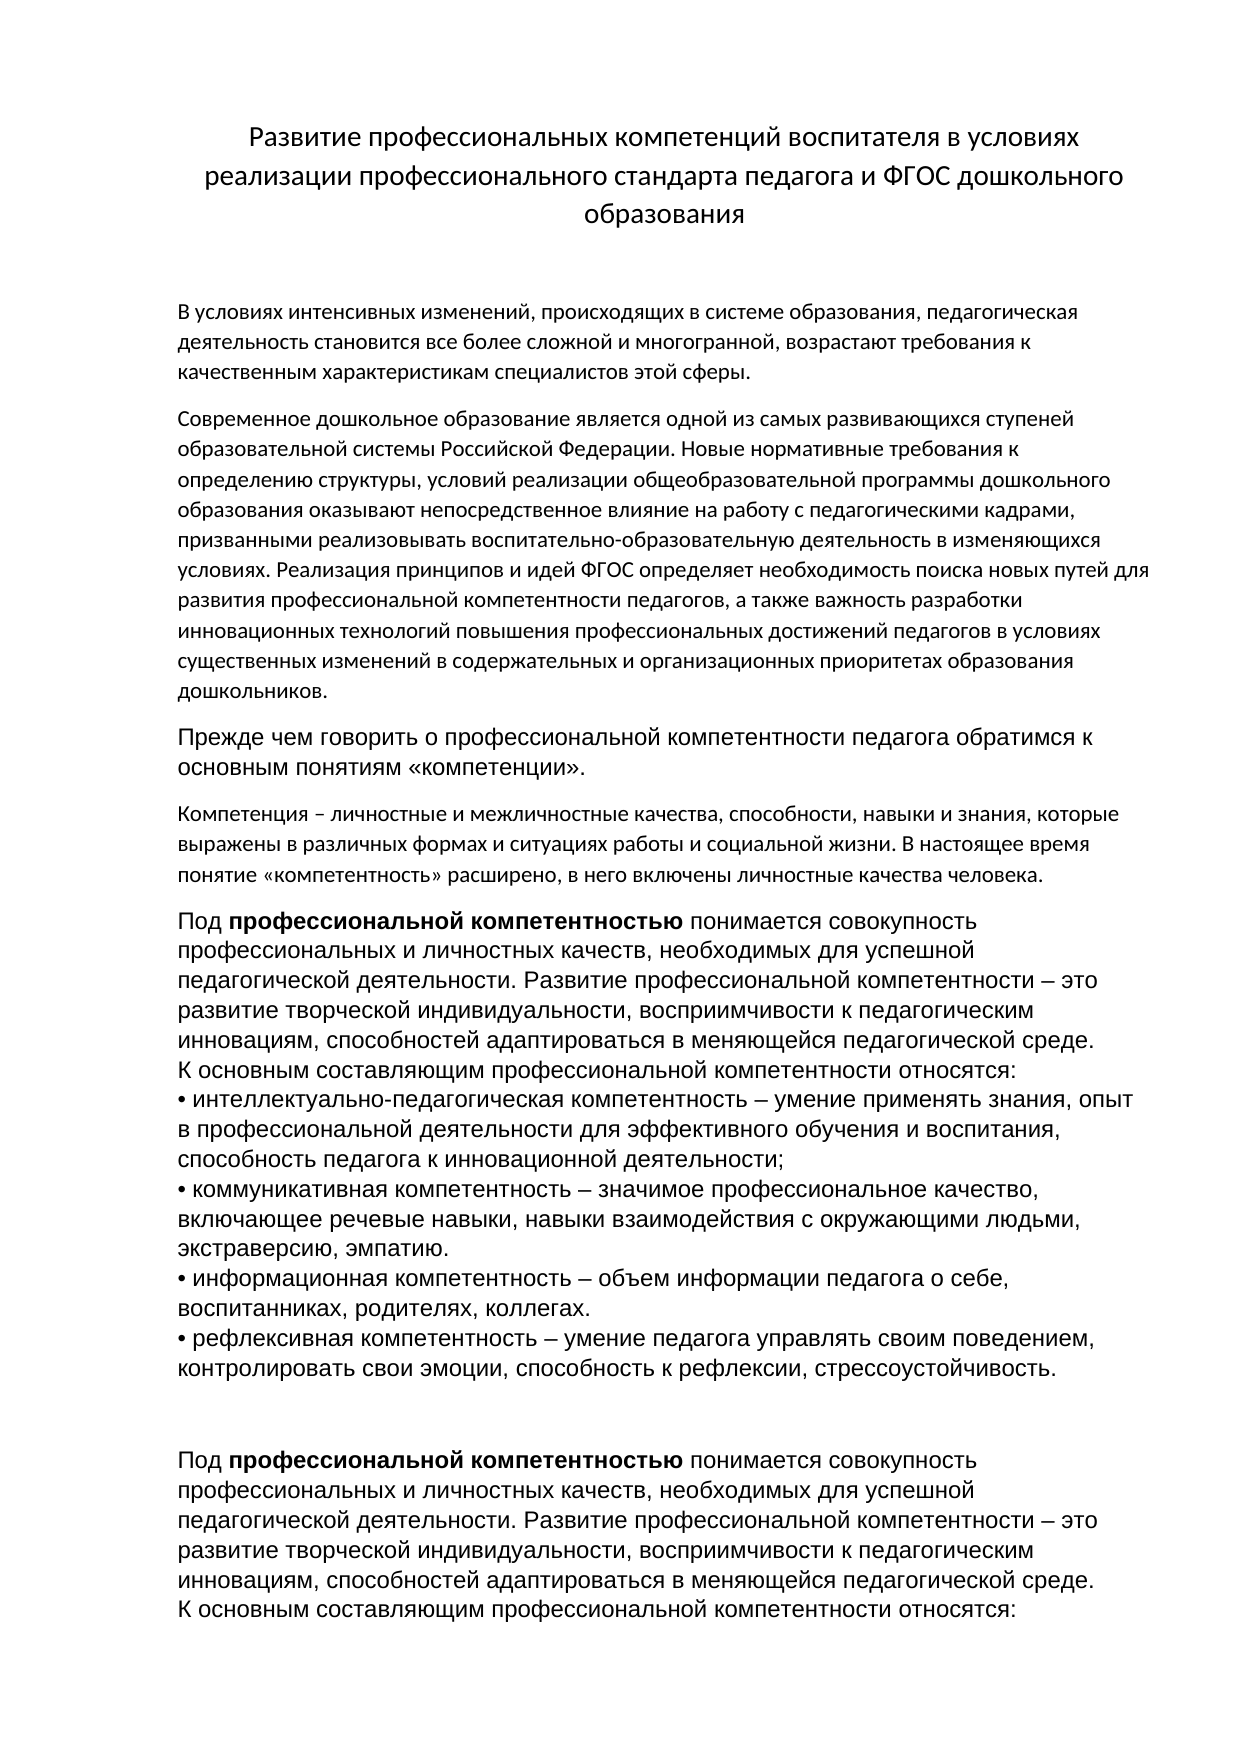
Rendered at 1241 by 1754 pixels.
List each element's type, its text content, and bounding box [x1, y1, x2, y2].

text Прежде чем говорить о профессиональной компетентности педагога обратимся к основным понятиям «компетенции». [177, 723, 1152, 780]
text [177, 1446, 1152, 1623]
text Современное дошкольное образование является одной из самых развивающихся ступеней образовательной системы Российской Федерации. Новые нормативные требования к определению структуры, условий реализации общеобразовательной программы дошкольного образования оказывают непосредственное влияние на работу с педагогическими кадрами, призванными реализовывать воспитательно-образовательную деятельность в изменяющихся условиях. Реализация принципов и идей ФГОС определяет необходимость поиска новых путей для развития профессиональной компетентности педагогов, а также важность разработки инновационных технологий повышения профессиональных достижений педагогов в условиях существенных изменений в содержательных и организационных приоритетах образования дошкольников. [177, 404, 1152, 704]
text Развитие профессиональных компетенций воспитателя в условиях реализации профессионального стандарта педагога и ФГОС дошкольного образования [177, 118, 1152, 231]
text Компетенция – личностные и межличностные качества, способности, навыки и знания, которые выражены в различных формах и ситуациях работы и социальной жизни. В настоящее время понятие «компетентность» расширено, в него включены личностные качества человека. [177, 799, 1152, 888]
text В условиях интенсивных изменений, происходящих в системе образования, педагогическая деятельность становится все более сложной и многогранной, возрастают требования к качественным характеристикам специалистов этой сферы. [177, 297, 1152, 385]
